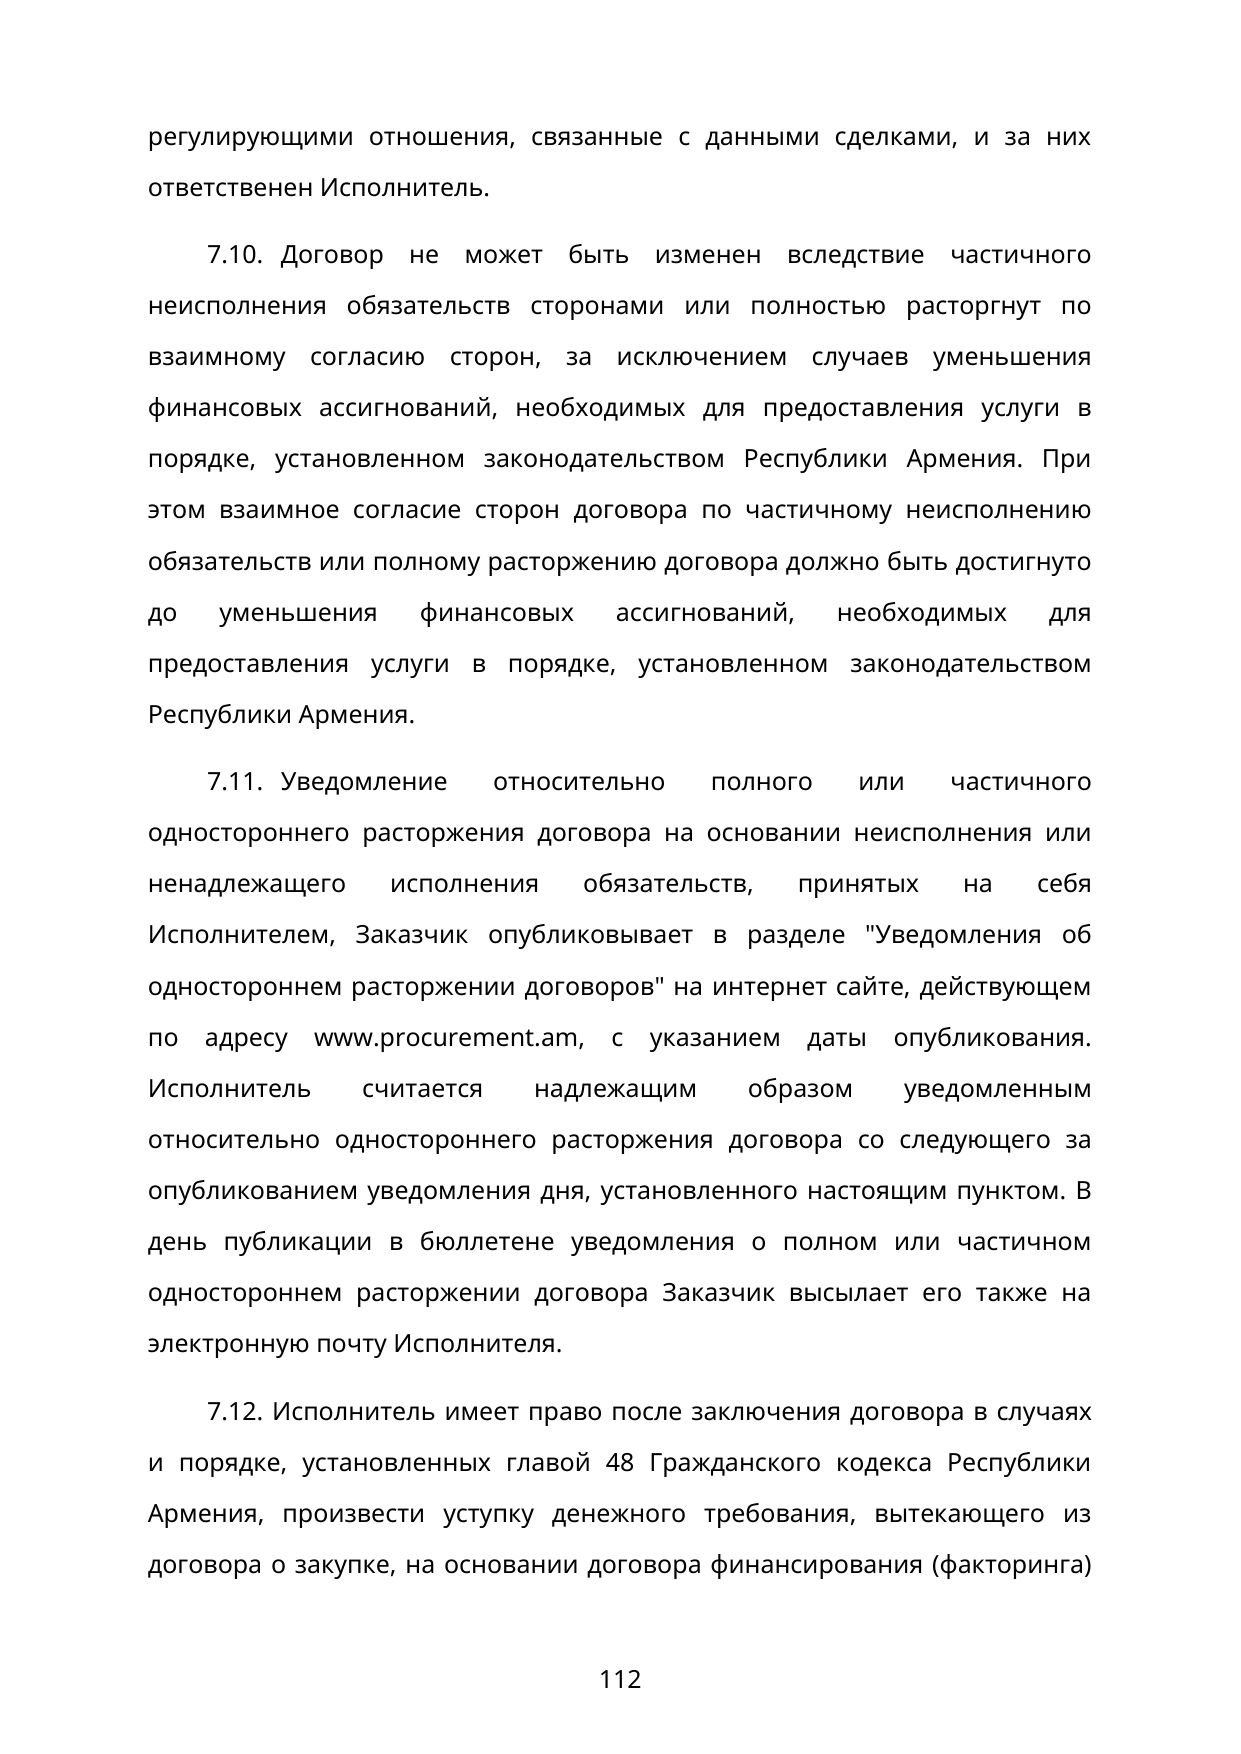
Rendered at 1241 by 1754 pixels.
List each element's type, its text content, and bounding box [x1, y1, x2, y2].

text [148, 1393, 1092, 1580]
text 7.11. Уведомление относительно полного или частичного одностороннего расторжения договора на основании неисполнения или ненадлежащего исполнения обязательств, принятых на себя Исполнителем, Заказчик опубликовывает в разделе "Уведомления об одностороннем расторжении договоров" на интернет сайте, действующем по адресу www.procurement.am, с указанием даты опубликования. Исполнитель считается надлежащим образом уведомленным относительно одностороннего расторжения договора со следующего за опубликованием уведомления дня, установленного настоящим пунктом. В день публикации в бюллетене уведомления о полном или частичном одностороннем расторжении договора Заказчик высылает его также на электронную почту Исполнителя. [148, 764, 1092, 1359]
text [148, 118, 1092, 203]
text 7.10. Договор не может быть изменен вследствие частичного неисполнения обязательств сторонами или полностью расторгнут по взаимному согласию сторон, за исключением случаев уменьшения финансовых ассигнований, необходимых для предоставления услуги в порядке, установленном законодательством Республики Армения. При этом взаимное согласие сторон договора по частичному неисполнению обязательств или полному расторжению договора должно быть достигнуто до уменьшения финансовых ассигнований, необходимых для предоставления услуги в порядке, установленном законодательством Республики Армения. [148, 237, 1092, 730]
